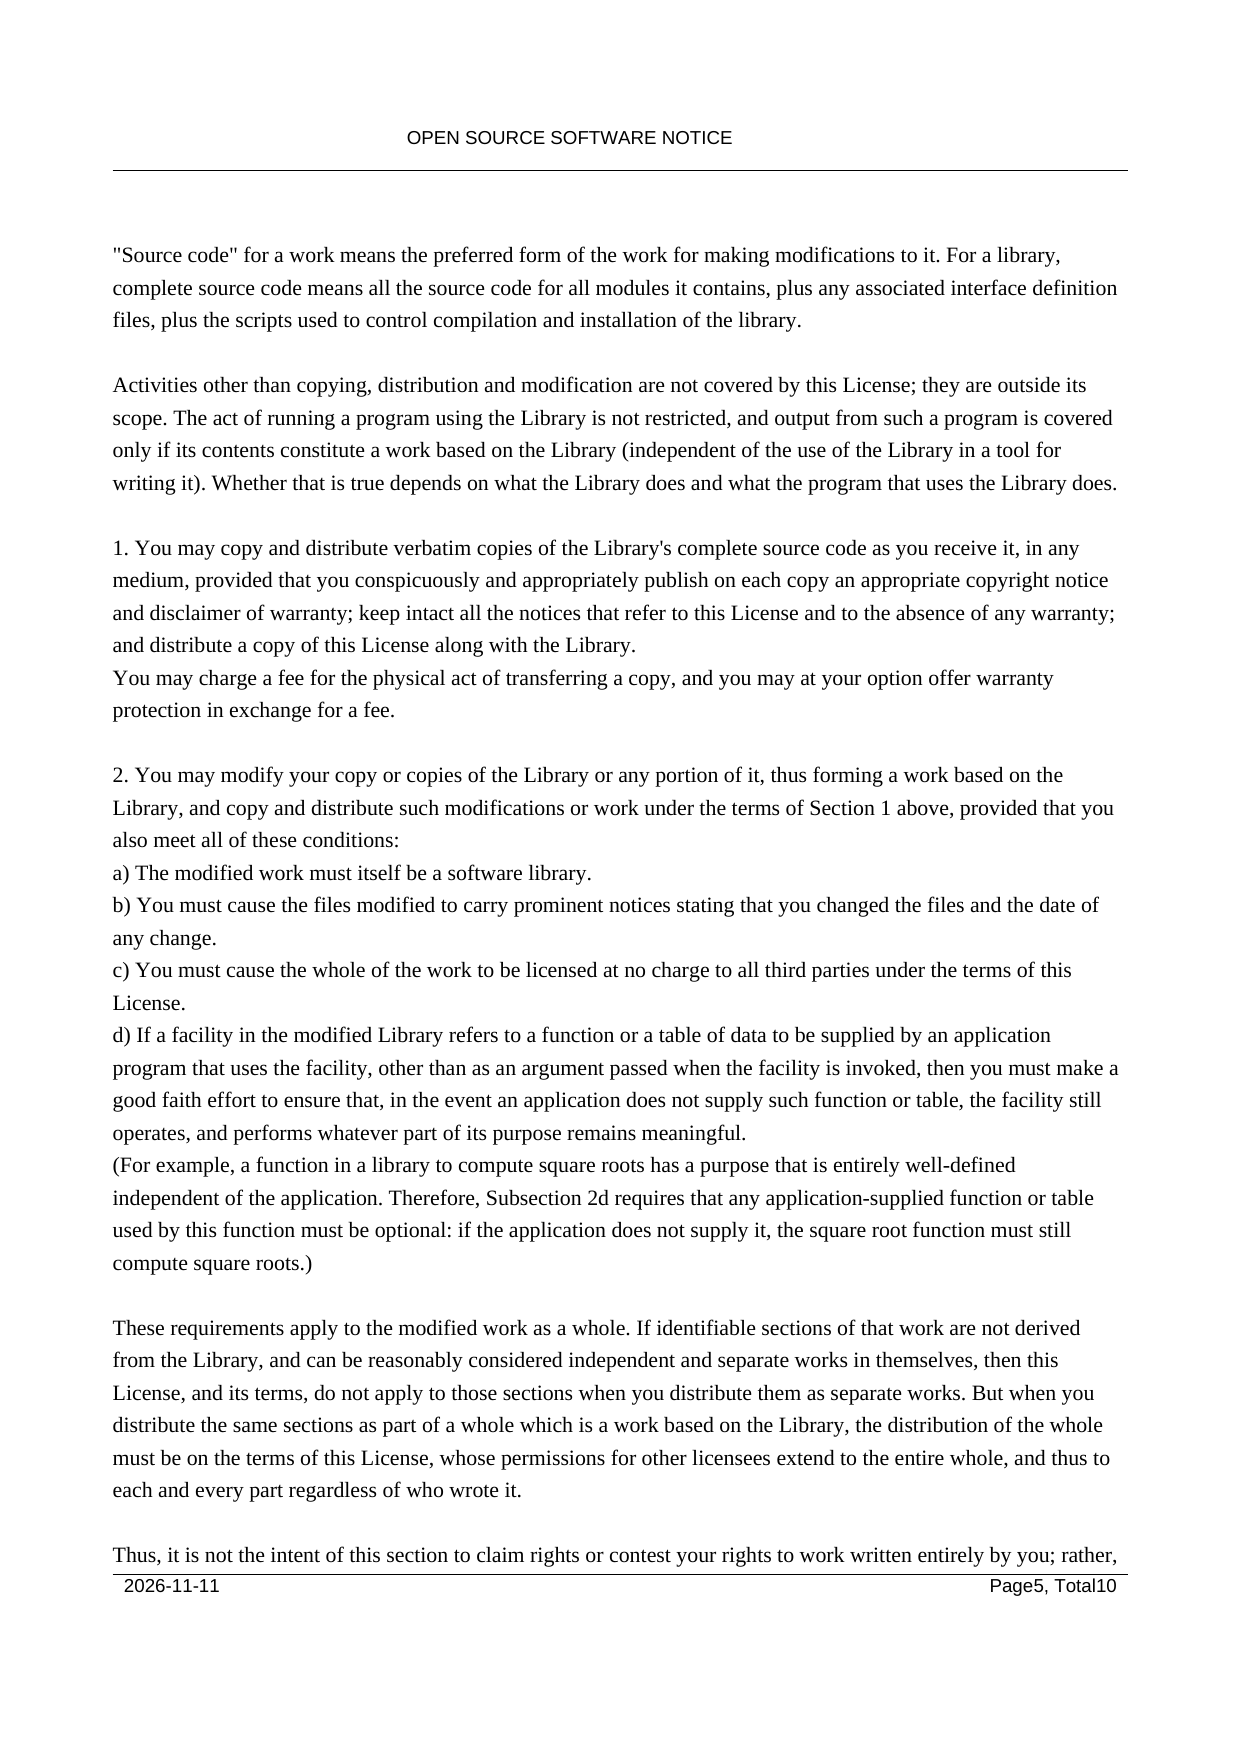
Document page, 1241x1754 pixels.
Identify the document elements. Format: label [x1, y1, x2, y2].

text [112, 206, 1128, 1571]
